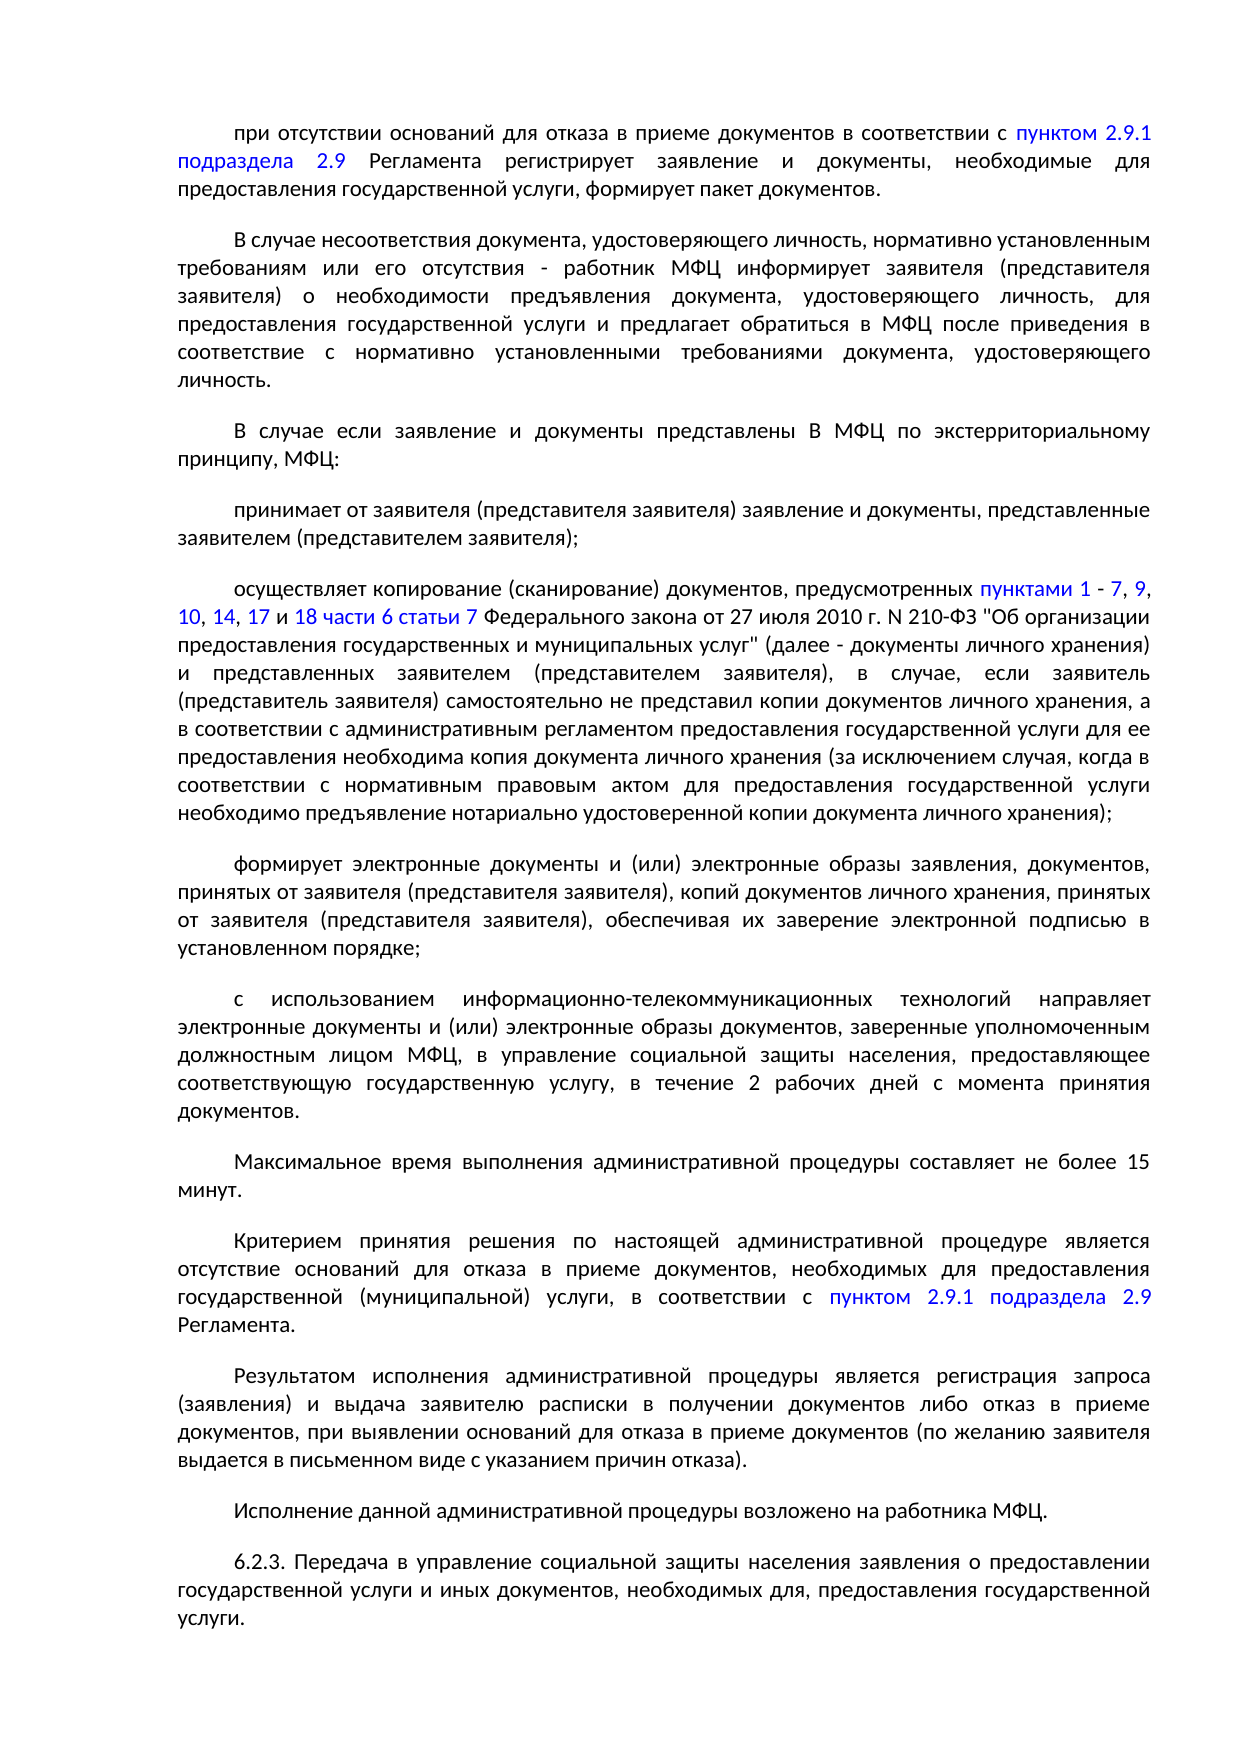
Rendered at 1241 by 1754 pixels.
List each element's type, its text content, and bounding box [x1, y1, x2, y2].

text 6.2.3. Передача в управление социальной защиты населения заявления о предоставлении государственной услуги и иных документов, необходимых для, предоставления государственной услуги. [177, 1547, 1152, 1631]
text с использованием информационно-телекоммуникационных технологий направляет электронные документы и (или) электронные образы документов, заверенные уполномоченным должностным лицом МФЦ, в управление социальной защиты населения, предоставляющее соответствующую государственную услугу, в течение 2 рабочих дней с момента принятия документов. [177, 984, 1152, 1124]
text Исполнение данной административной процедуры возложено на работника МФЦ. [177, 1496, 1152, 1524]
text Результатом исполнения административной процедуры является регистрация запроса (заявления) и выдача заявителю расписки в получении документов либо отказ в приеме документов, при выявлении оснований для отказа в приеме документов (по желанию заявителя выдается в письменном виде с указанием причин отказа). [177, 1361, 1152, 1473]
text Критерием принятия решения по настоящей административной процедуре является отсутствие оснований для отказа в приеме документов, необходимых для предоставления государственной (муниципальной) услуги, в соответствии с пунктом 2.9.1 подраздела 2.9 Регламента. [177, 1226, 1152, 1338]
text при отсутствии оснований для отказа в приеме документов в соответствии с пунктом 2.9.1 подраздела 2.9 Регламента регистрирует заявление и документы, необходимые для предоставления государственной услуги, формирует пакет документов. [177, 118, 1152, 202]
text В случае несоответствия документа, удостоверяющего личность, нормативно установленным требованиям или его отсутствия - работник МФЦ информирует заявителя (представителя заявителя) о необходимости предъявления документа, удостоверяющего личность, для предоставления государственной услуги и предлагает обратиться в МФЦ после приведения в соответствие с нормативно установленными требованиями документа, удостоверяющего личность. [177, 225, 1152, 393]
text осуществляет копирование (сканирование) документов, предусмотренных пунктами 1 - 7, 9, 10, 14, 17 и 18 части 6 статьи 7 Федерального закона от 27 июля 2010 г. N 210-ФЗ "Об организации предоставления государственных и муниципальных услуг" (далее - документы личного хранения) и представленных заявителем (представителем заявителя), в случае, если заявитель (представитель заявителя) самостоятельно не представил копии документов личного хранения, а в соответствии с административным регламентом предоставления государственной услуги для ее предоставления необходима копия документа личного хранения (за исключением случая, когда в соответствии с нормативным правовым актом для предоставления государственной услуги необходимо предъявление нотариально удостоверенной копии документа личного хранения); [177, 574, 1152, 826]
text принимает от заявителя (представителя заявителя) заявление и документы, представленные заявителем (представителем заявителя); [177, 495, 1152, 551]
text Максимальное время выполнения административной процедуры составляет не более 15 минут. [177, 1147, 1152, 1203]
text формирует электронные документы и (или) электронные образы заявления, документов, принятых от заявителя (представителя заявителя), копий документов личного хранения, принятых от заявителя (представителя заявителя), обеспечивая их заверение электронной подписью в установленном порядке; [177, 849, 1152, 961]
text В случае если заявление и документы представлены В МФЦ по экстерриториальному принципу, МФЦ: [177, 416, 1152, 472]
